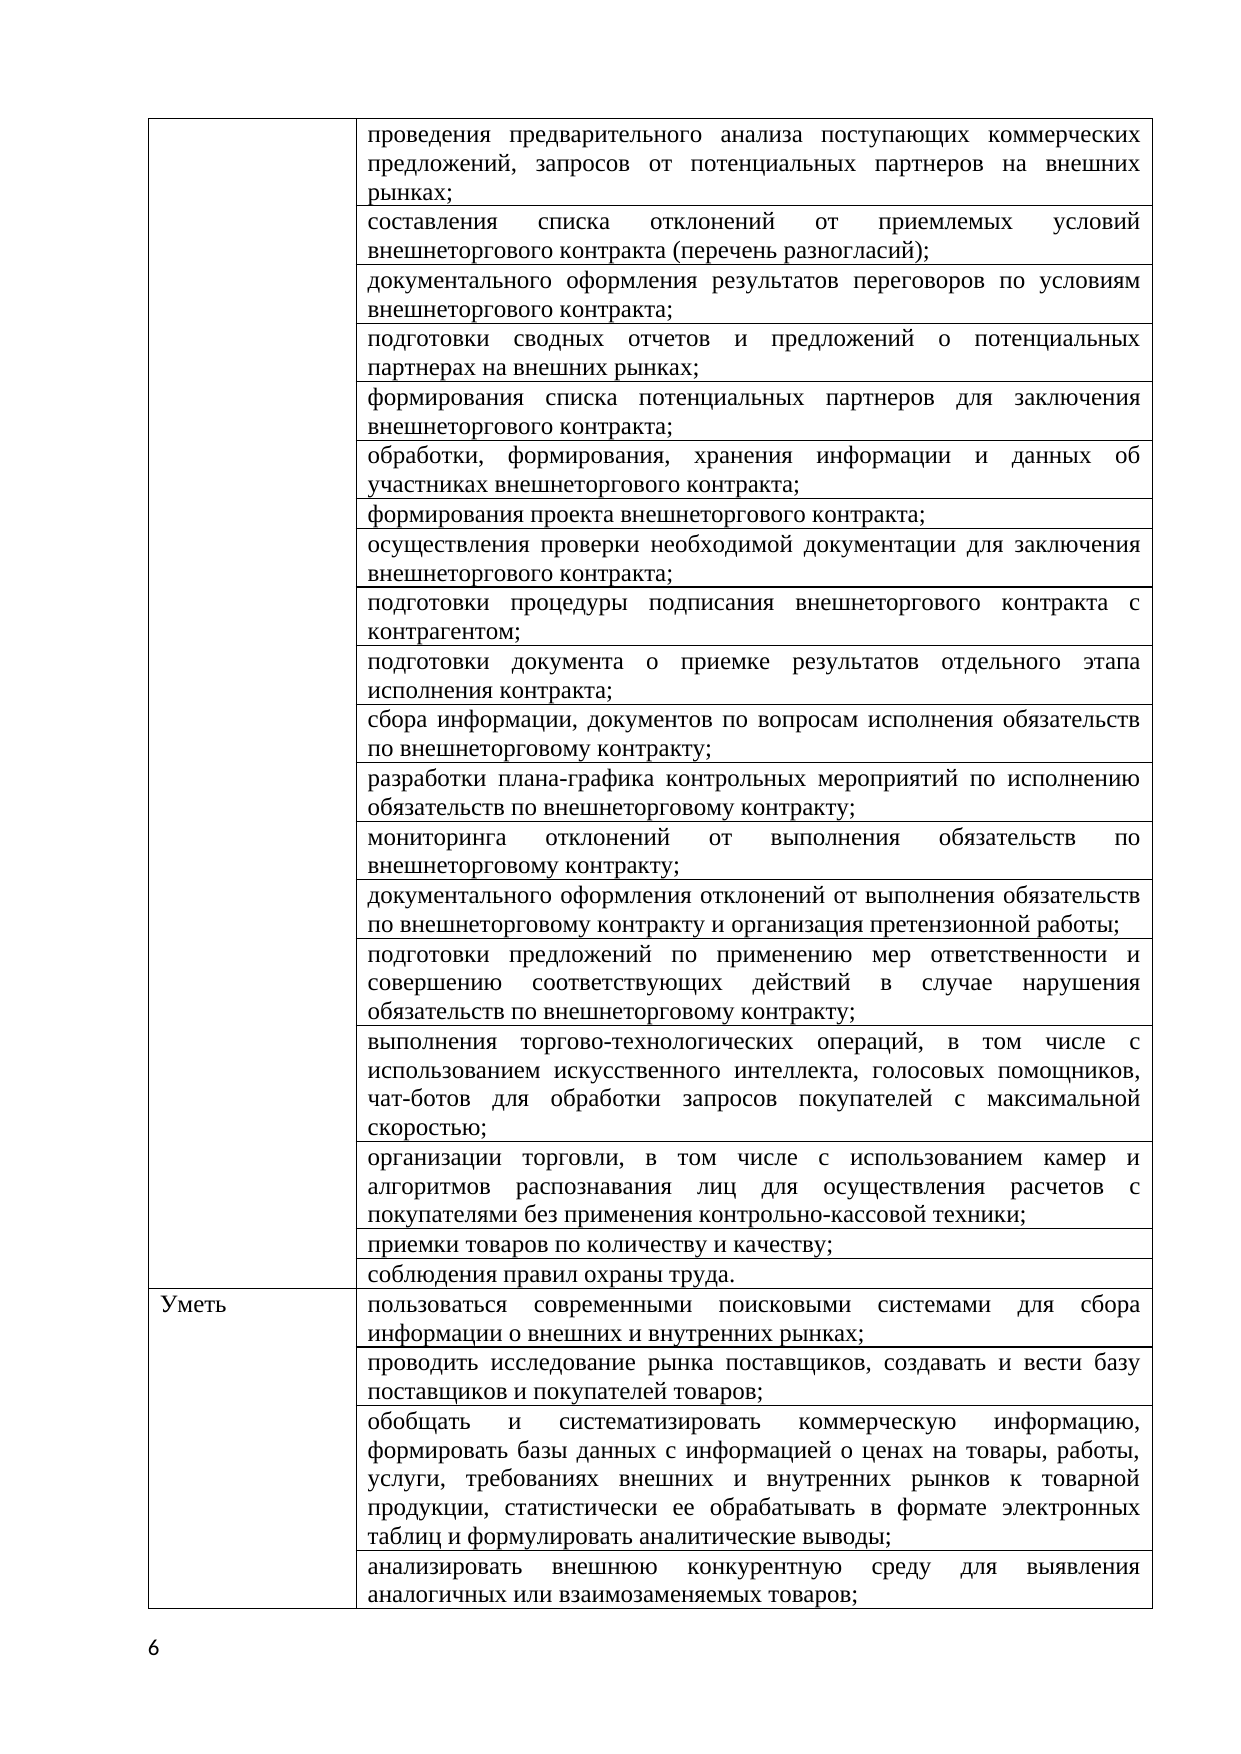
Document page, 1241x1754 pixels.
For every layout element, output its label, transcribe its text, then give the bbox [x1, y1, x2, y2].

table_cell составления списка отклонений от приемлемых условий внешнеторгового контракта (перечень разногласий); [357, 206, 1152, 264]
table_cell обработки, формирования, хранения информации и данных об участниках внешнеторгового контракта; [357, 441, 1152, 498]
table_cell сбора информации, документов по вопросам исполнения обязательств по внешнеторговому контракту; [357, 705, 1152, 762]
table_cell выполнения торгово-технологических операций, в том числе с использованием искусственного интеллекта, голосовых помощников, чат-ботов для обработки запросов покупателей с максимальной скоростью; [357, 1026, 1152, 1141]
table_cell осуществления проверки необходимой документации для заключения внешнеторгового контракта; [357, 529, 1152, 586]
table_cell документального оформления результатов переговоров по условиям внешнеторгового контракта; [357, 265, 1152, 322]
table_cell Уметь [149, 1289, 356, 1608]
table_cell мониторинга отклонений от выполнения обязательств по внешнеторговому контракту; [357, 822, 1152, 879]
table_cell формирования списка потенциальных партнеров для заключения внешнеторгового контракта; [357, 382, 1152, 439]
table_cell обобщать и систематизировать коммерческую информацию, формировать базы данных с информацией о ценах на товары, работы, услуги, требованиях внешних и внутренних рынков к товарной продукции, статистически ее обрабатывать в формате электронных таблиц и формулировать аналитические выводы; [357, 1406, 1152, 1550]
table_cell соблюдения правил охраны труда. [357, 1259, 1152, 1288]
table_cell подготовки процедуры подписания внешнеторгового контракта с контрагентом; [357, 588, 1152, 645]
table_cell документального оформления отклонений от выполнения обязательств по внешнеторговому контракту и организация претензионной работы; [357, 880, 1152, 938]
table_cell проведения предварительного анализа поступающих коммерческих предложений, запросов от потенциальных партнеров на внешних рынках; [357, 119, 1152, 205]
table_cell разработки плана-графика контрольных мероприятий по исполнению обязательств по внешнеторговому контракту; [357, 763, 1152, 821]
table_cell проводить исследование рынка поставщиков, создавать и вести базу поставщиков и покупателей товаров; [357, 1348, 1152, 1405]
table_cell пользоваться современными поисковыми системами для сбора информации о внешних и внутренних рынках; [357, 1289, 1152, 1346]
table_cell организации торговли, в том числе с использованием камер и алгоритмов распознавания лиц для осуществления расчетов с покупателями без применения контрольно-кассовой техники; [357, 1142, 1152, 1228]
table_cell анализировать внешнюю конкурентную среду для выявления аналогичных или взаимозаменяемых товаров; [357, 1551, 1152, 1608]
table_cell подготовки предложений по применению мер ответственности и совершению соответствующих действий в случае нарушения обязательств по внешнеторговому контракту; [357, 939, 1152, 1025]
table_cell подготовки документа о приемке результатов отдельного этапа исполнения контракта; [357, 646, 1152, 703]
table_cell подготовки сводных отчетов и предложений о потенциальных партнерах на внешних рынках; [357, 324, 1152, 381]
table_cell приемки товаров по количеству и качеству; [357, 1229, 1152, 1258]
table_cell формирования проекта внешнеторгового контракта; [357, 499, 1152, 528]
